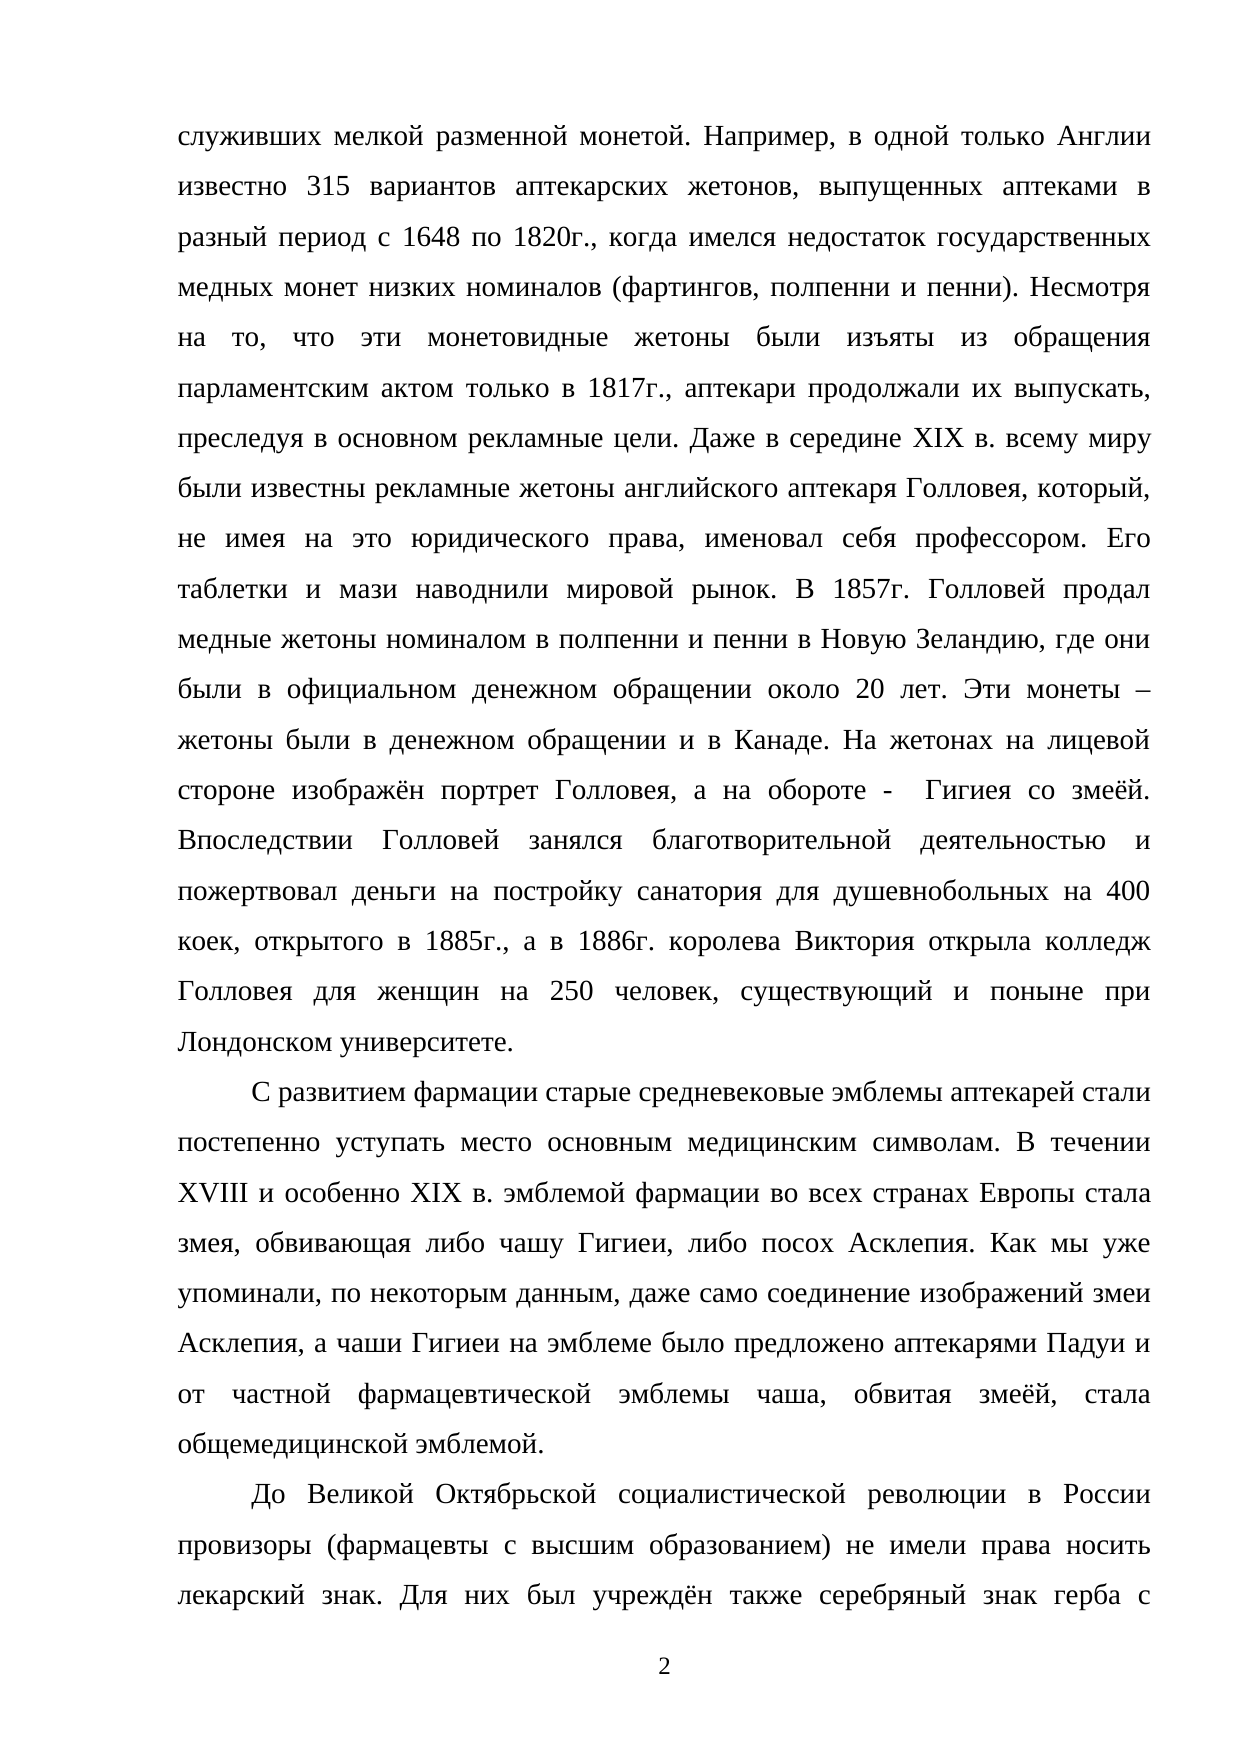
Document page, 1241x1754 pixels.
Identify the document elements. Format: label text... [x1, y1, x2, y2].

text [177, 118, 1152, 1057]
text С развитием фармации старые средневековые эмблемы аптекарей стали постепенно уступать место основным медицинским символам. В течении XVIII и особенно XIX в. эмблемой фармации во всех странах Европы стала змея, обвивающая либо чашу Гигиеи, либо посох Асклепия. Как мы уже упоминали, по некоторым данным, даже само соединение изображений змеи Асклепия, а чаши Гигиеи на эмблеме было предложено аптекарями Падуи и от частной фармацевтической эмблемы чаша, обвитая змеёй, стала общемедицинской эмблемой. [177, 1074, 1152, 1460]
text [177, 1477, 1152, 1611]
